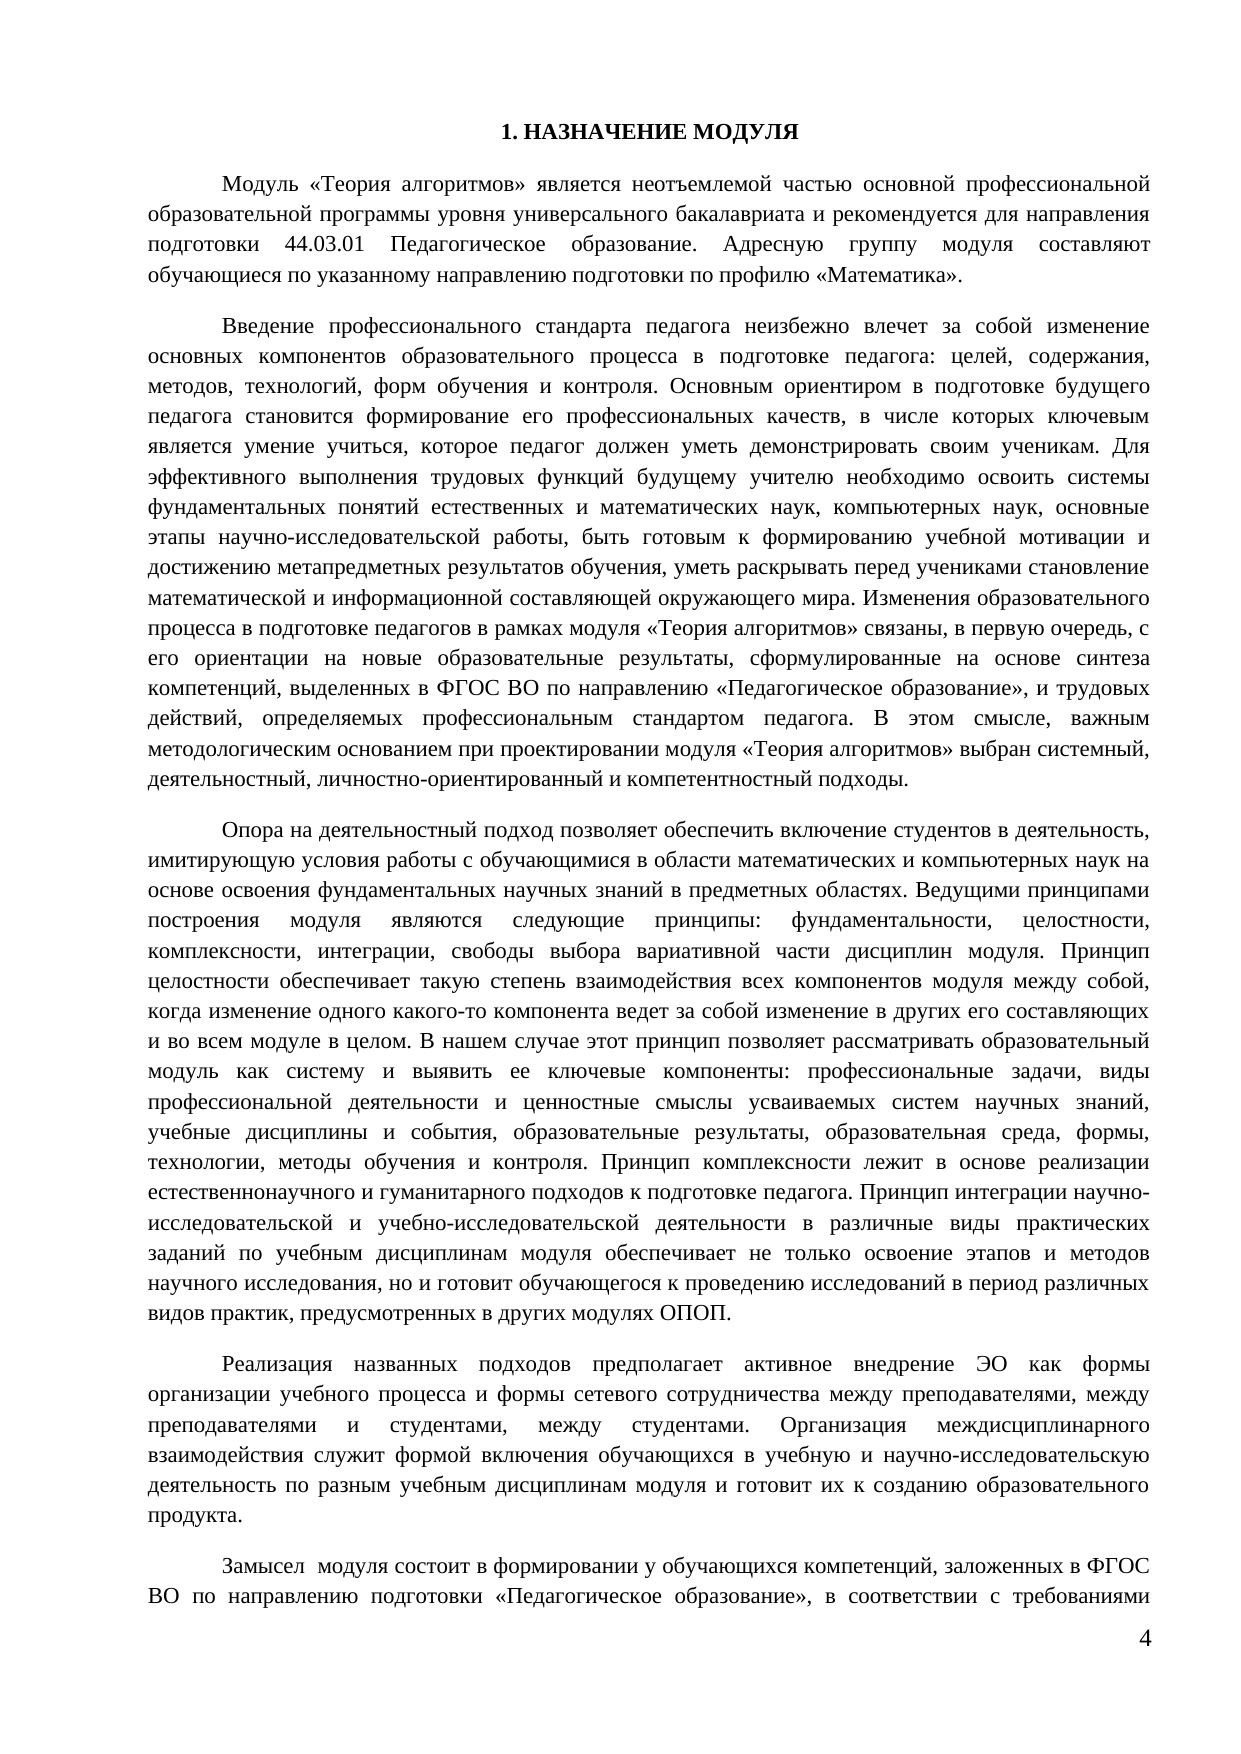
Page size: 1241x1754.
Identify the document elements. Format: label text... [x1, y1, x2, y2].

text Введение профессионального стандарта педагога неизбежно влечет за собой изменение основных компонентов образовательного процесса в подготовке педагога: целей, содержания, методов, технологий, форм обучения и контроля. Основным ориентиром в подготовке будущего педагога становится формирование его профессиональных качеств, в числе которых ключевым является умение учиться, которое педагог должен уметь демонстрировать своим ученикам. Для эффективного выполнения трудовых функций будущему учителю необходимо освоить системы фундаментальных понятий естественных и математических наук, компьютерных наук, основные этапы научно-исследовательской работы, быть готовым к формированию учебной мотивации и достижению метапредметных результатов обучения, уметь раскрывать перед учениками становление математической и информационной составляющей окружающего мира. Изменения образовательного процесса в подготовке педагогов в рамках модуля «Теория алгоритмов» связаны, в первую очередь, с его ориентации на новые образовательные результаты, сформулированные на основе синтеза компетенций, выделенных в ФГОС ВО по направлению «Педагогическое образование», и трудовых действий, определяемых профессиональным стандартом педагога. В этом смысле, важным методологическим основанием при проектировании модуля «Теория алгоритмов» выбран системный, деятельностный, личностно-ориентированный и компетентностный подходы. [148, 312, 1152, 791]
text Опора на деятельностный подход позволяет обеспечить включение студентов в деятельность, имитирующую условия работы с обучающимися в области математических и компьютерных наук на основе освоения фундаментальных научных знаний в предметных областях. Ведущими принципами построения модуля являются следующие принципы: фундаментальности, целостности, комплексности, интеграции, свободы выбора вариативной части дисциплин модуля. Принцип целостности обеспечивает такую степень взаимодействия всех компонентов модуля между собой, когда изменение одного какого-то компонента ведет за собой изменение в других его составляющих и во всем модуле в целом. В нашем случае этот принцип позволяет рассматривать образовательный модуль как систему и выявить ее ключевые компоненты: профессиональные задачи, виды профессиональной деятельности и ценностные смыслы усваиваемых систем научных знаний, учебные дисциплины и события, образовательные результаты, образовательная среда, формы, технологии, методы обучения и контроля. Принцип комплексности лежит в основе реализации естественнонаучного и гуманитарного подходов к подготовке педагога. Принцип интеграции научно-исследовательской и учебно-исследовательской деятельности в различные виды практических заданий по учебным дисциплинам модуля обеспечивает не только освоение этапов и методов научного исследования, но и готовит обучающегося к проведению исследований в период различных видов практик, предусмотренных в других модулях ОПОП. [148, 816, 1152, 1326]
text Реализация названных подходов предполагает активное внедрение ЭО как формы организации учебного процесса и формы сетевого сотрудничества между преподавателями, между преподавателями и студентами, между студентами. Организация междисциплинарного взаимодействия служит формой включения обучающихся в учебную и научно-исследовательскую деятельность по разным учебным дисциплинам модуля и готовит их к созданию образовательного продукта. [148, 1350, 1152, 1528]
text Модуль «Теория алгоритмов» является неотъемлемой частью основной профессиональной образовательной программы уровня универсального бакалавриата и рекомендуется для направления подготовки 44.03.01 Педагогическое образование. Адресную группу модуля составляют обучающиеся по указанному направлению подготовки по профилю «Математика». [148, 170, 1152, 287]
text 1. назначение модуля [148, 118, 1152, 144]
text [148, 1552, 1152, 1609]
